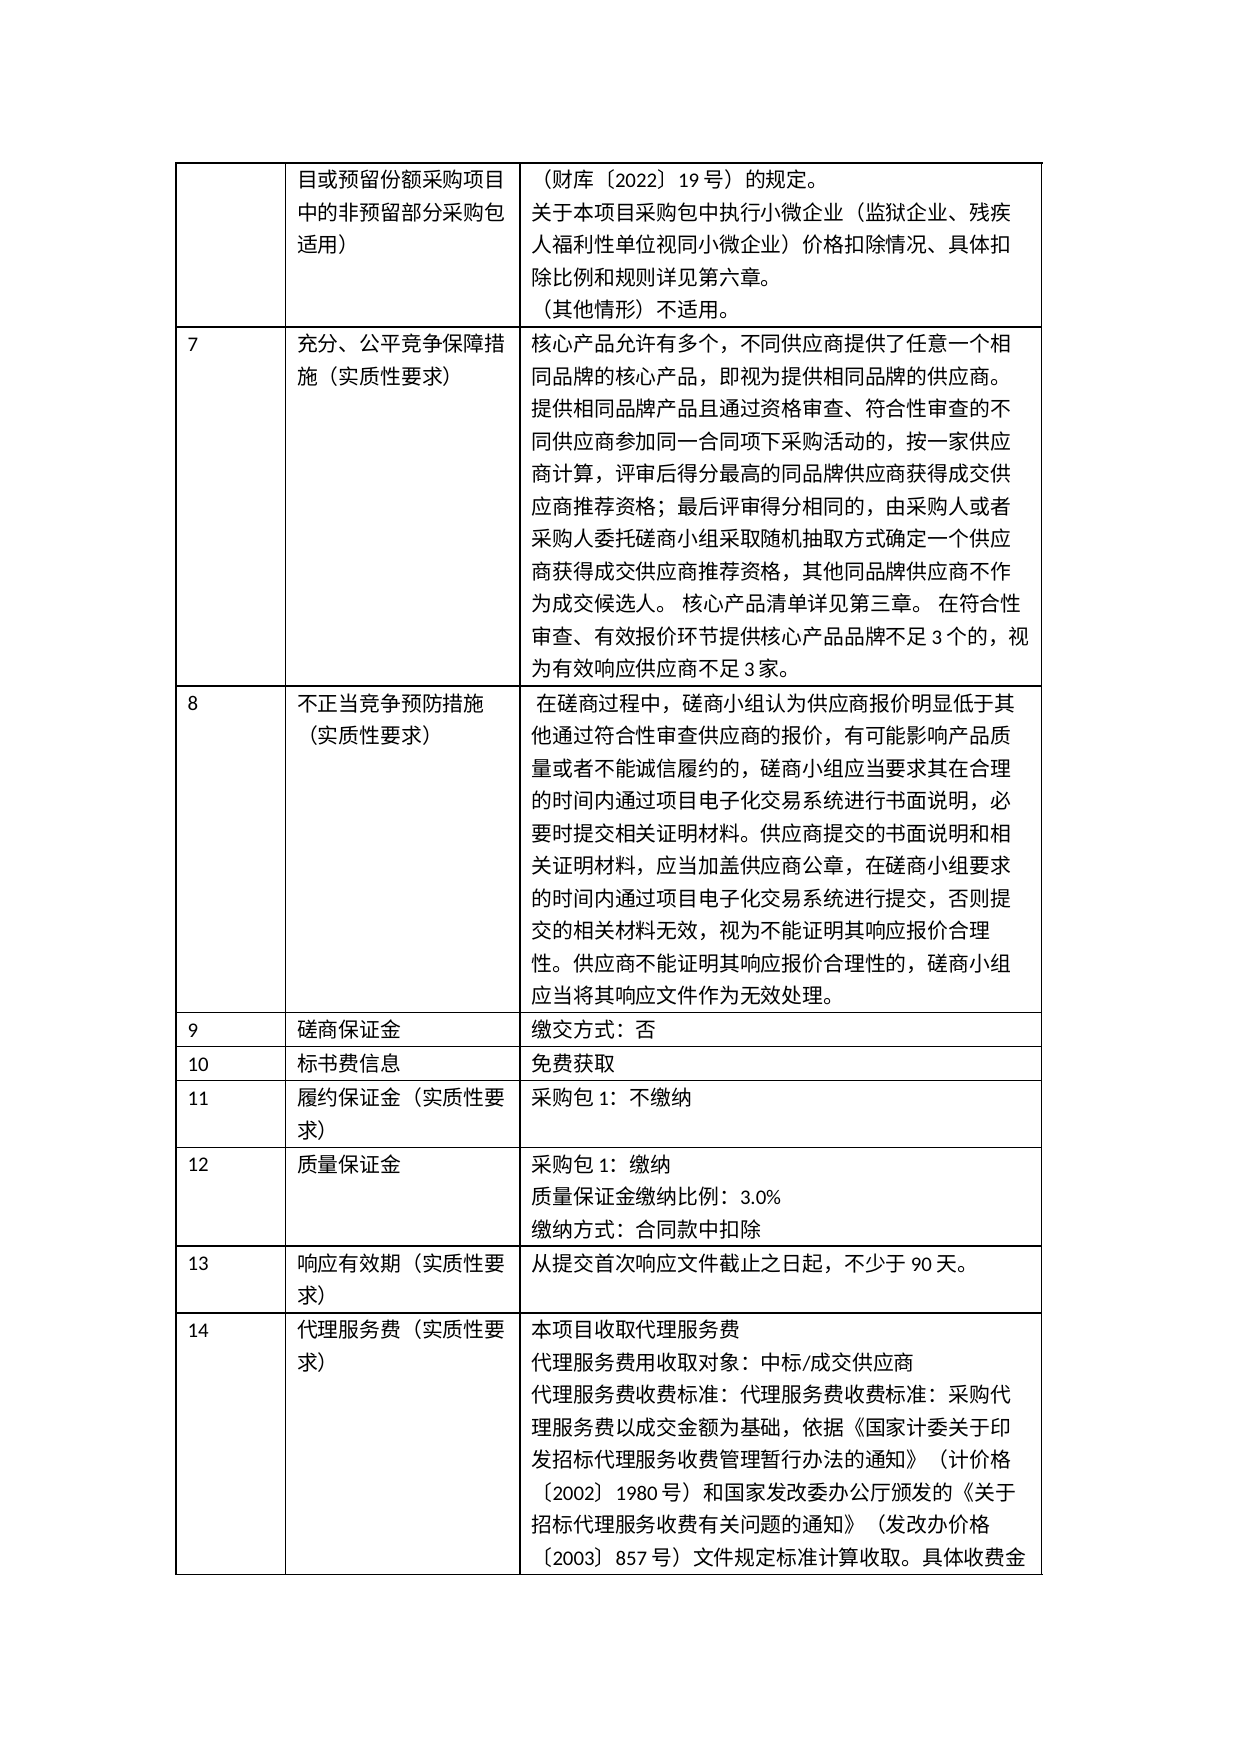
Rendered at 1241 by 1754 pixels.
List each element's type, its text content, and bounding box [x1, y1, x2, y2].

table_cell 磋商保证金 [286, 1013, 519, 1046]
table_cell 9 [177, 1013, 285, 1046]
table_cell 履约保证金（实质性要求） [286, 1081, 519, 1146]
table_cell 14 [177, 1314, 285, 1573]
table_cell 质量保证金 [286, 1148, 519, 1245]
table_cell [521, 164, 1041, 326]
table_cell 采购包1：不缴纳 [521, 1081, 1041, 1146]
table_cell 6 [177, 164, 285, 326]
table_cell 10 [177, 1047, 285, 1080]
table_cell 7 [177, 328, 285, 685]
table_cell 充分、公平竞争保障措施（实质性要求） [286, 328, 519, 685]
table_cell 不正当竞争预防措施 （实质性要求） [286, 687, 519, 1012]
table_cell 在磋商过程中，磋商小组认为供应商报价明显低于其他通过符合性审查供应商的报价，有可能影响产品质量或者不能诚信履约的，磋商小组应当要求其在合理的时间内通过项目电子化交易系统进行书面说明，必要时提交相关证明材料。供应商提交的书面说明和相关证明材料，应当加盖供应商公章，在磋商小组要求的时间内通过项目电子化交易系统进行提交，否则提交的相关材料无效，视为不能证明其响应报价合理性。供应商不能证明其响应报价合理性的，磋商小组应当将其响应文件作为无效处理。 [521, 687, 1041, 1012]
table_cell 11 [177, 1081, 285, 1146]
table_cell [286, 164, 519, 326]
table_cell 核心产品允许有多个，不同供应商提供了任意一个相同品牌的核心产品，即视为提供相同品牌的供应商。 提供相同品牌产品且通过资格审查、符合性审查的不同供应商参加同一合同项下采购活动的，按一家供应商计算，评审后得分最高的同品牌供应商获得成交供应商推荐资格；最后评审得分相同的，由采购人或者采购人委托磋商小组采取随机抽取方式确定一个供应商获得成交供应商推荐资格，其他同品牌供应商不作为成交候选人。 核心产品清单详见第三章。 在符合性审查、有效报价环节提供核心产品品牌不足3个的，视为有效响应供应商不足3家。 [521, 328, 1041, 685]
table_cell 免费获取 [521, 1047, 1041, 1080]
table_cell 13 [177, 1247, 285, 1312]
table_cell 采购包1：缴纳 质量保证金缴纳比例：3.0% 缴纳方式：合同款中扣除 [521, 1148, 1041, 1245]
table_cell 8 [177, 687, 285, 1012]
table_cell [521, 1314, 1041, 1573]
table_cell 标书费信息 [286, 1047, 519, 1080]
table_cell 12 [177, 1148, 285, 1245]
table_cell 从提交首次响应文件截止之日起，不少于90天。 [521, 1247, 1041, 1312]
table_cell 缴交方式：否 [521, 1013, 1041, 1046]
table_cell 响应有效期（实质性要求） [286, 1247, 519, 1312]
table_cell 代理服务费（实质性要求） [286, 1314, 519, 1573]
